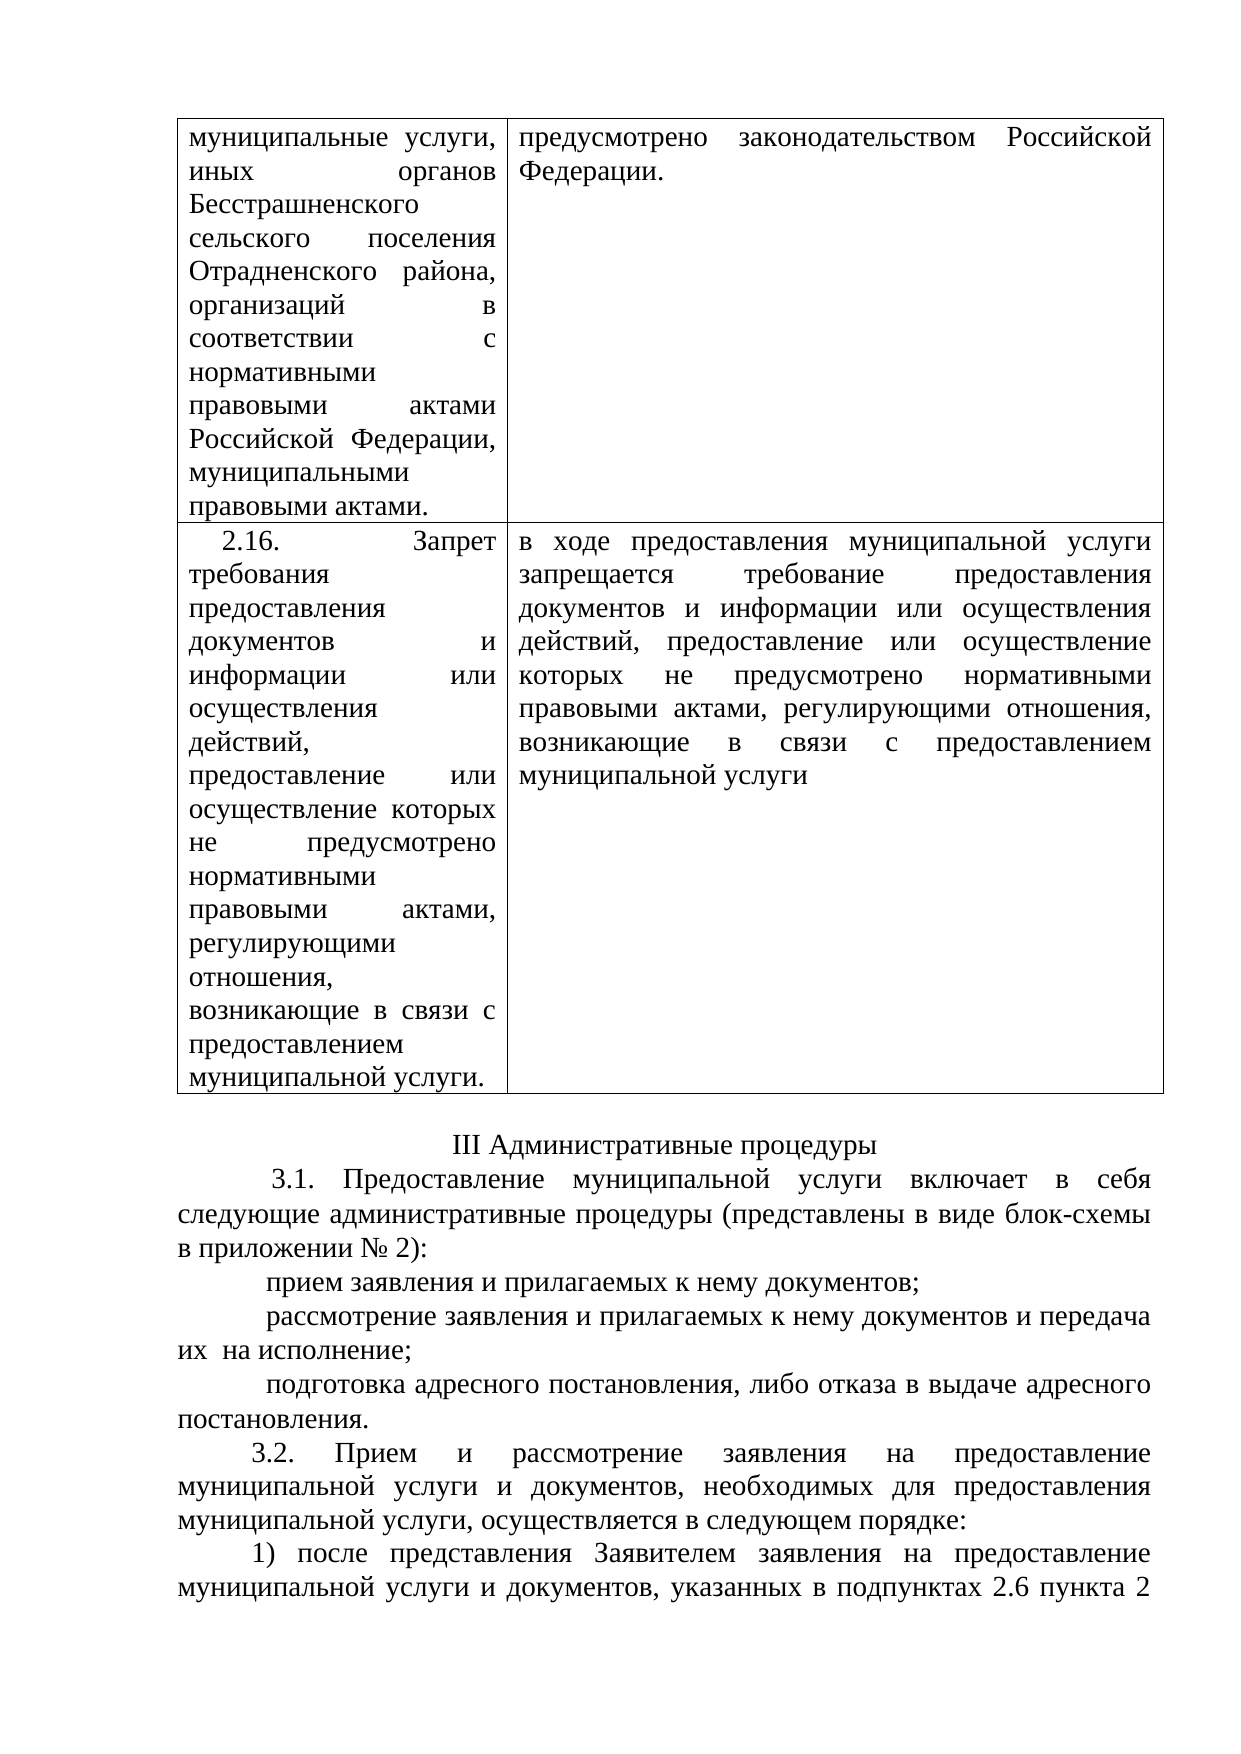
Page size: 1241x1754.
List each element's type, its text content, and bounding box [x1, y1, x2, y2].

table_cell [178, 119, 507, 522]
text прием заявления и прилагаемых к нему документов; [177, 1264, 1152, 1298]
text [177, 1536, 1152, 1603]
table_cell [508, 119, 1163, 522]
text III Административные процедуры [177, 1127, 1152, 1161]
text 3.2. Прием и рассмотрение заявления на предоставление муниципальной услуги и документов, необходимых для предоставления муниципальной услуги, осуществляется в следующем порядке: [177, 1435, 1152, 1536]
text подготовка адресного постановления, либо отказа в выдаче адресного постановления. [177, 1367, 1152, 1434]
text 3.1. Предоставление муниципальной услуги включает в себя следующие административные процедуры (представлены в виде блок-схемы в приложении № 2): [177, 1162, 1152, 1263]
text рассмотрение заявления и прилагаемых к нему документов и передача их на исполнение; [177, 1298, 1152, 1366]
table_cell в ходе предоставления муниципальной услуги запрещается требование предоставления документов и информации или осуществления действий, предоставление или осуществление которых не предусмотрено нормативными правовыми актами, регулирующими отношения, возникающие в связи с предоставлением муниципальной услуги [508, 523, 1163, 1093]
table_cell 2.16. Запрет требования предоставления документов и информации или осуществления действий, предоставление или осуществление которых не предусмотрено нормативными правовыми актами, регулирующими отношения, возникающие в связи с предоставлением муниципальной услуги. [178, 523, 507, 1093]
